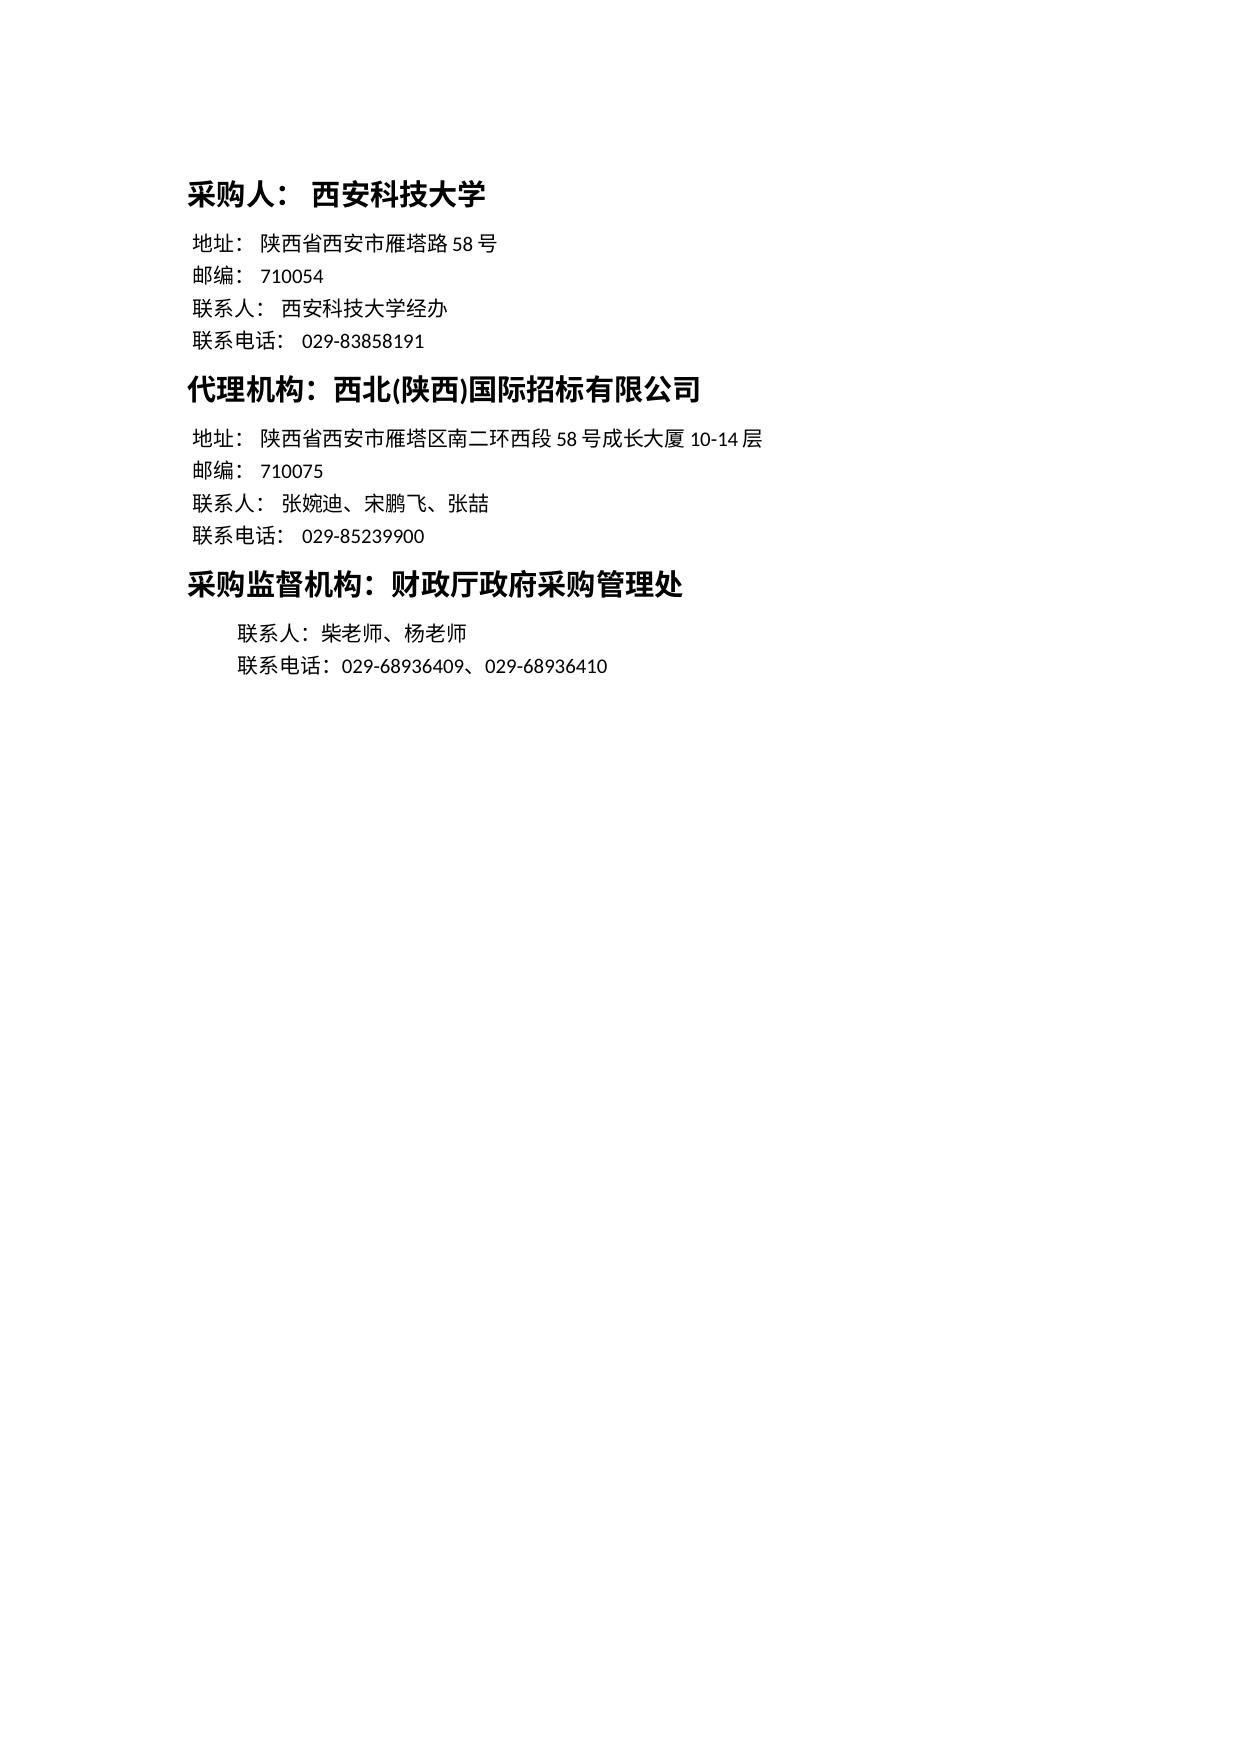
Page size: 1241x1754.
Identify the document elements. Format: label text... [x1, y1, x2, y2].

text 联系人： 西安科技大学经办 [187, 292, 1053, 324]
text 邮编： 710075 [187, 454, 1053, 487]
text 采购人： 西安科技大学 [187, 162, 1053, 227]
text 地址： 陕西省西安市雁塔路58号 [187, 227, 1053, 259]
text 邮编： 710054 [187, 259, 1053, 292]
text 采购监督机构：财政厅政府采购管理处 [187, 552, 1053, 617]
text 联系人：柴老师、杨老师 [187, 617, 1053, 649]
text 地址： 陕西省西安市雁塔区南二环西段58号成长大厦10-14层 [187, 422, 1053, 454]
text 联系电话：029-68936409、029-68936410 [187, 649, 1053, 682]
text 联系电话： 029-85239900 [187, 519, 1053, 552]
text 联系电话： 029-83858191 [187, 324, 1053, 357]
text 代理机构：西北(陕西)国际招标有限公司 [187, 357, 1053, 422]
text 联系人： 张婉迪、宋鹏飞、张喆 [187, 487, 1053, 519]
